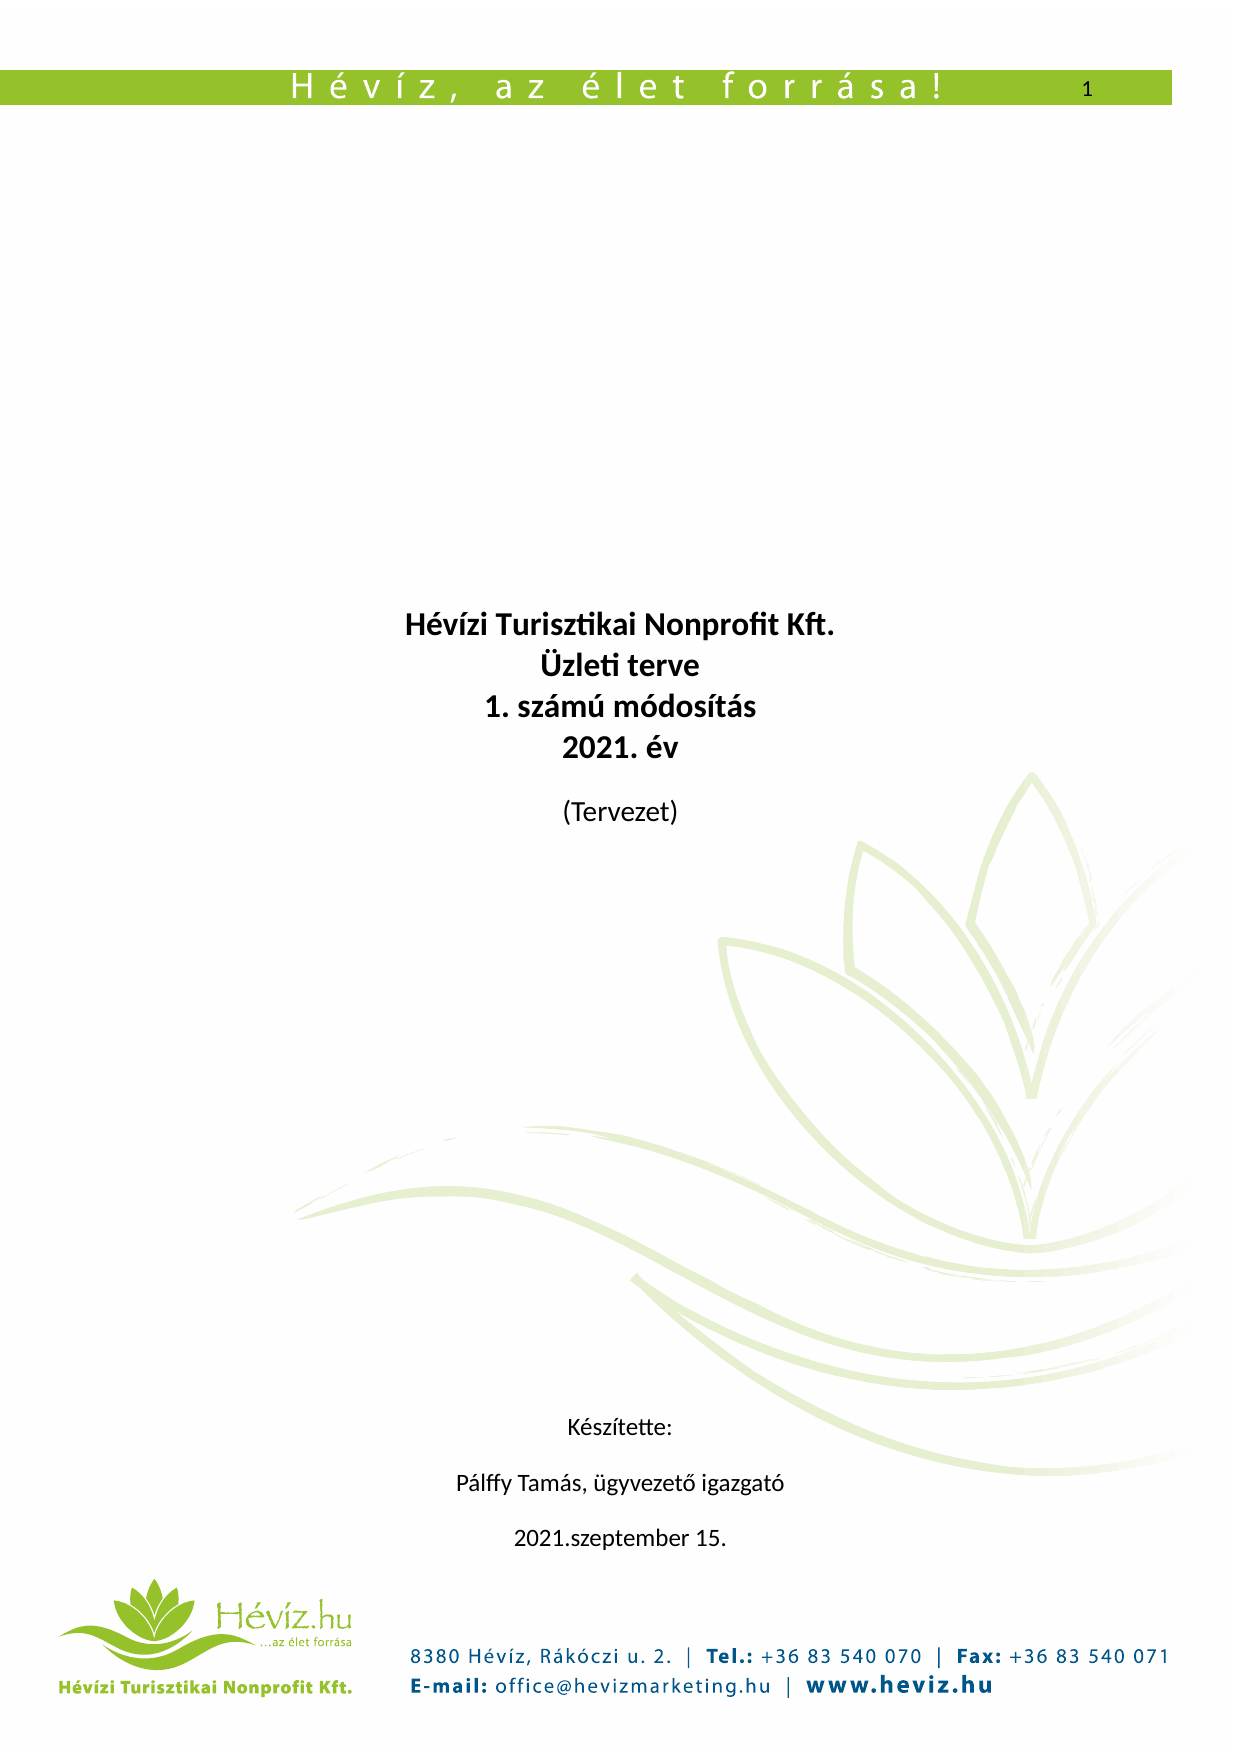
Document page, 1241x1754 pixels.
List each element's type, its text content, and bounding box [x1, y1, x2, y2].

text Pálffy Tamás, ügyvezető igazgató [148, 1467, 1092, 1497]
text (Tervezet) [148, 793, 1092, 829]
text Készítette: [148, 1411, 1092, 1441]
text 2021.szeptember 15. [148, 1523, 1092, 1553]
text 1. számú módosítás [148, 685, 1092, 726]
text Üzleti terve [148, 644, 1092, 685]
text 2021. év [148, 726, 1092, 766]
text Hévízi Turisztikai Nonprofit Kft. [148, 603, 1092, 644]
